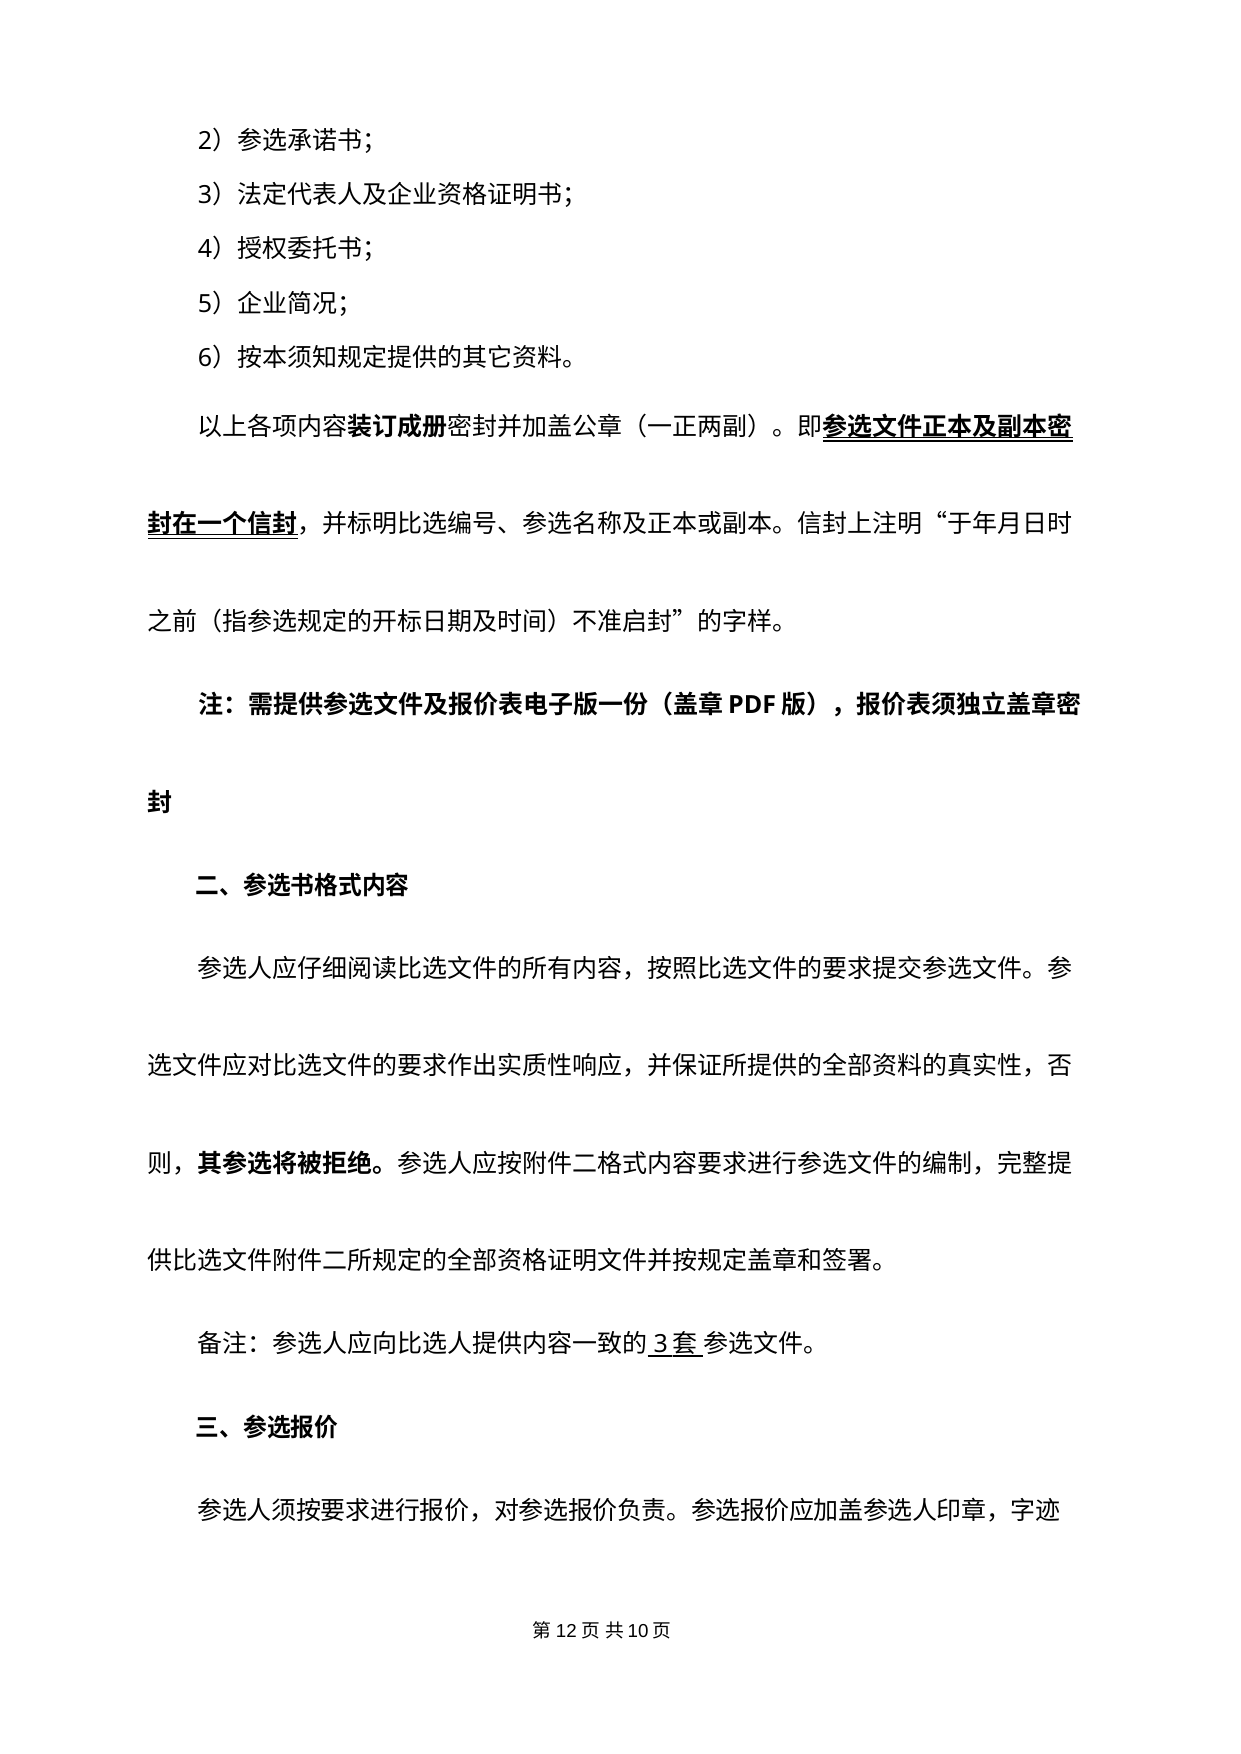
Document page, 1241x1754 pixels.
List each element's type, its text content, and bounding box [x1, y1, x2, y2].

subtitle 二、参选书格式内容 [148, 851, 1092, 916]
list 5）企业简况； [148, 283, 1092, 319]
text 备注：参选人应向比选人提供内容一致的 3套 参选文件。 [148, 1309, 1092, 1374]
text 注：需提供参选文件及报价表电子版一份（盖章PDF版），报价表须独立盖章密封 [148, 670, 1092, 833]
text 参选人应仔细阅读比选文件的所有内容，按照比选文件的要求提交参选文件。参选文件应对比选文件的要求作出实质性响应，并保证所提供的全部资料的真实性，否则，其参选将被拒绝。参选人应按附件二格式内容要求进行参选文件的编制，完整提供比选文件附件二所规定的全部资格证明文件并按规定盖章和签署。 [148, 934, 1092, 1291]
list 4）授权委托书； [148, 229, 1092, 265]
text 以上各项内容装订成册密封并加盖公章（一正两副）。即参选文件正本及副本密封在一个信封，并标明比选编号、参选名称及正本或副本。信封上注明“于年月日时之前（指参选规定的开标日期及时间）不准启封”的字样。 [148, 392, 1092, 652]
list 2）参选承诺书； [148, 120, 1092, 156]
list 6）按本须知规定提供的其它资料。 [148, 338, 1092, 374]
subtitle 三、参选报价 [148, 1393, 1092, 1458]
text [148, 1476, 1069, 1541]
list 3）法定代表人及企业资格证明书； [148, 174, 1092, 211]
